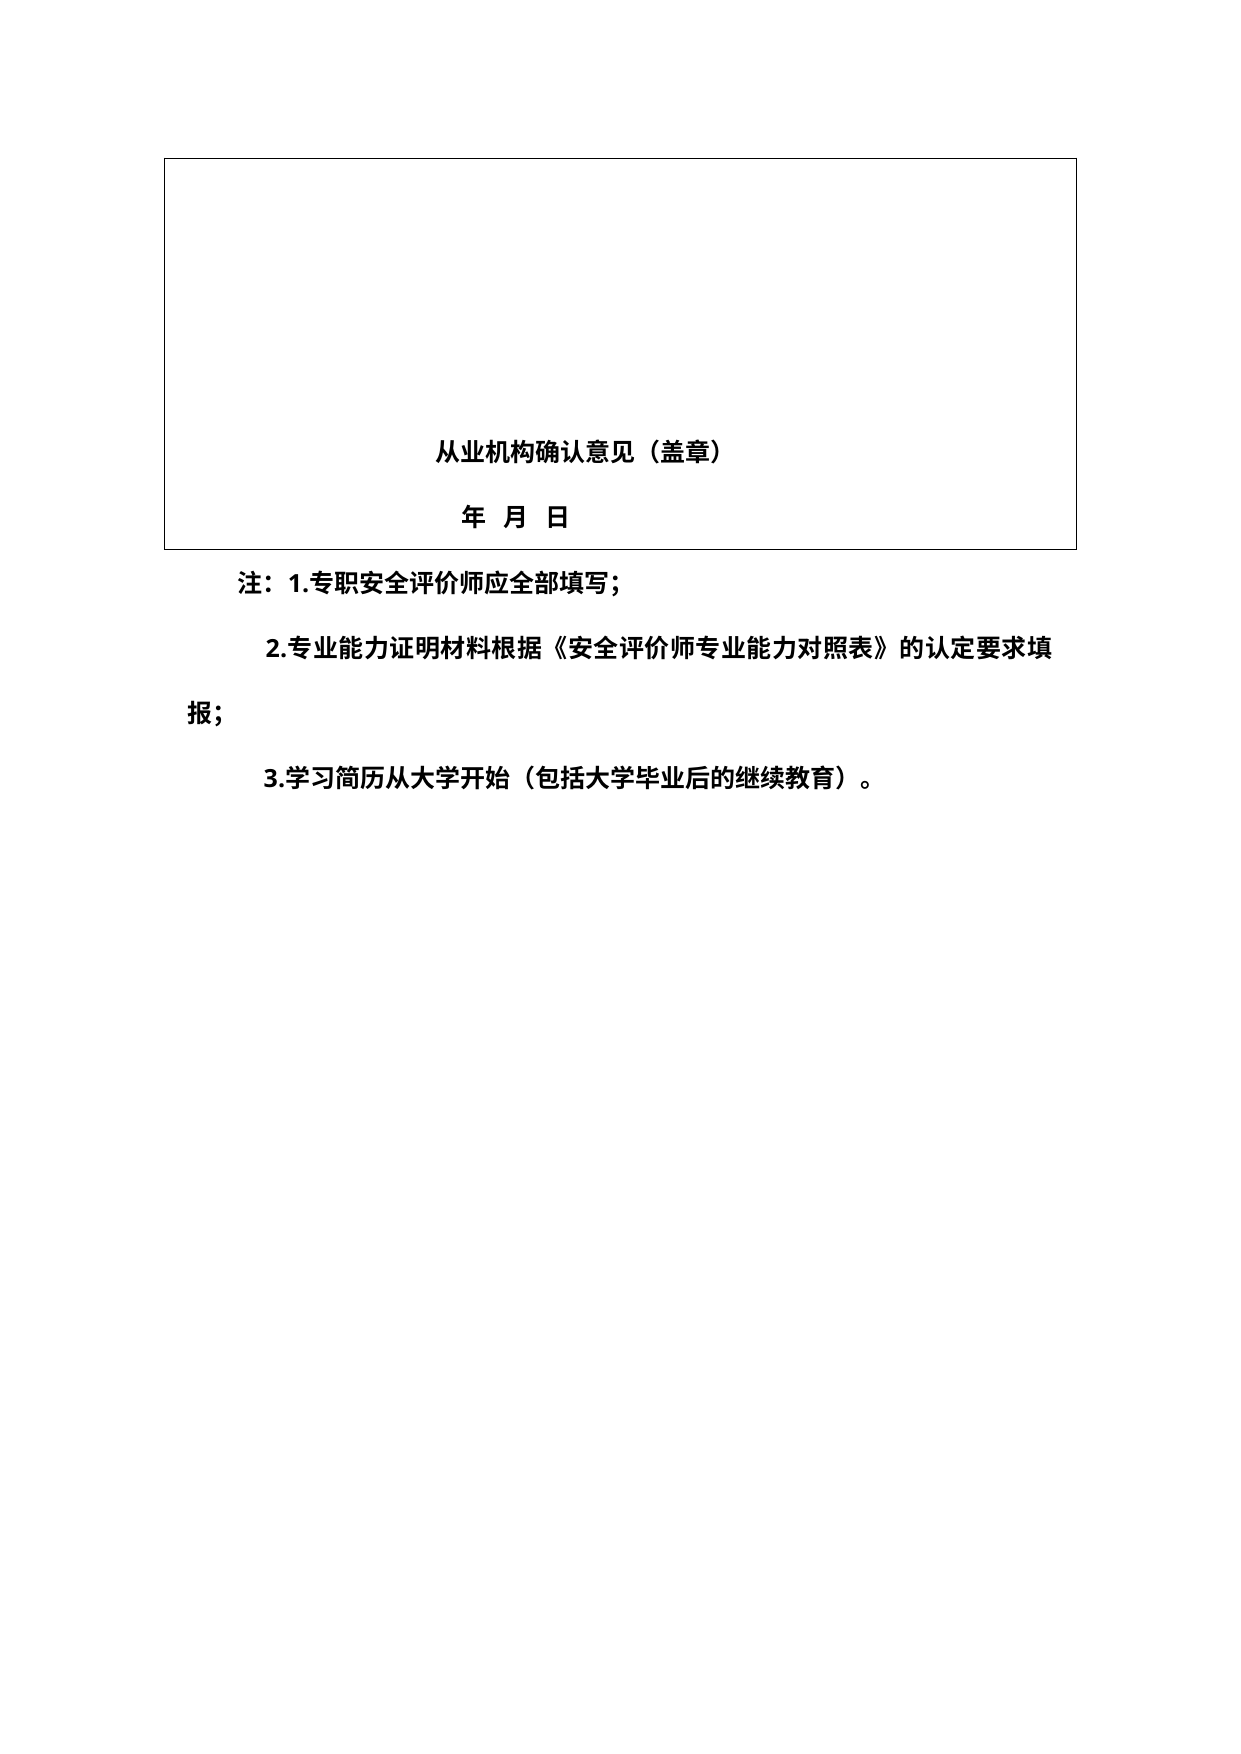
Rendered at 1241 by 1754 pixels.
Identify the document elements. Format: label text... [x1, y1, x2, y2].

text 注：1.专职安全评价师应全部填写； [187, 550, 1053, 614]
table_cell 从业机构确认意见（盖章） 年 月 日 [165, 159, 1076, 548]
text 2.专业能力证明材料根据《安全评价师专业能力对照表》的认定要求填报； [187, 614, 1053, 744]
text 3.学习简历从大学开始（包括大学毕业后的继续教育）。 [187, 744, 1053, 809]
